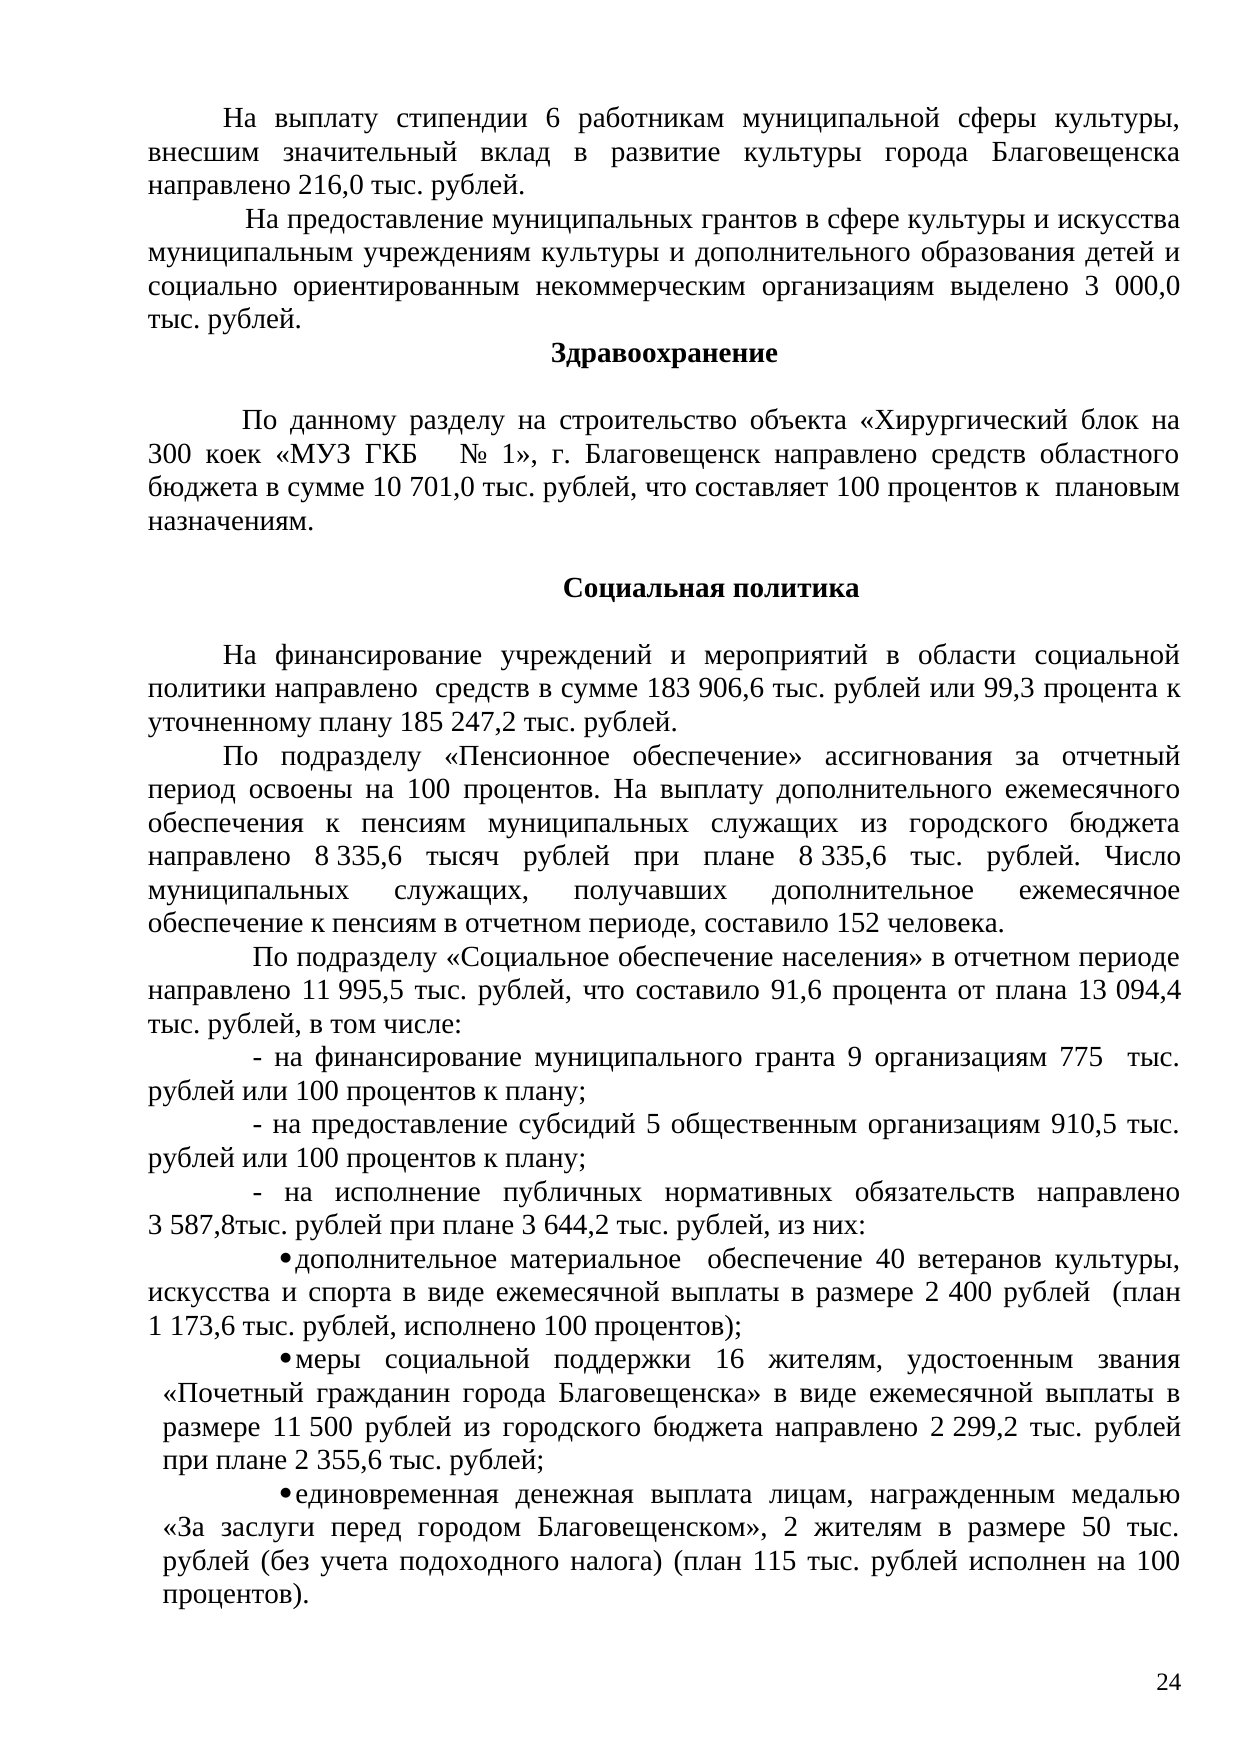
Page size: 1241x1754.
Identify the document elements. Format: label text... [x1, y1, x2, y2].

text По подразделу «Социальное обеспечение населения» в отчетном периоде направлено 11 995,5 тыс. рублей, что составило 91,6 процента от плана 13 094,4 тыс. рублей, в том числе: [148, 939, 1181, 1039]
text - на предоставление субсидий 5 общественным организациям 910,5 тыс. рублей или 100 процентов к плану; [148, 1107, 1181, 1174]
text - на финансирование муниципального гранта 9 организациям 775 тыс. рублей или 100 процентов к плану; [148, 1039, 1181, 1107]
text Социальная политика [148, 570, 1181, 603]
text На предоставление муниципальных грантов в сфере культуры и искусства муниципальным учреждениям культуры и дополнительного образования детей и социально ориентированным некоммерческим организациям выделено 3 000,0 тыс. рублей. [148, 201, 1181, 335]
list меры социальной поддержки 16 жителям, удостоенным звания «Почетный гражданин города Благовещенска» в виде ежемесячной выплаты в размере 11 500 рублей из городского бюджета направлено 2 299,2 тыс. рублей при плане 2 355,6 тыс. рублей; [162, 1342, 1181, 1476]
text По данному разделу на строительство объекта «Хирургический блок на 300 коек «МУЗ ГКБ № 1», г. Благовещенск направлено средств областного бюджета в сумме 10 701,0 тыс. рублей, что составляет 100 процентов к плановым назначениям. [148, 402, 1181, 536]
text На финансирование учреждений и мероприятий в области социальной политики направлено средств в сумме 183 906,6 тыс. рублей или 99,3 процента к уточненному плану 185 247,2 тыс. рублей. [148, 637, 1181, 738]
list дополнительное материальное обеспечение 40 ветеранов культуры, искусства и спорта в виде ежемесячной выплаты в размере 2 400 рублей (план 1 173,6 тыс. рублей, исполнено 100 процентов); [148, 1241, 1181, 1342]
text На выплату стипендии 6 работникам муниципальной сферы культуры, внесшим значительный вклад в развитие культуры города Благовещенска направлено 216,0 тыс. рублей. [148, 100, 1181, 201]
text Здравоохранение [148, 335, 1181, 369]
text По подразделу «Пенсионное обеспечение» ассигнования за отчетный период освоены на 100 процентов. На выплату дополнительного ежемесячного обеспечения к пенсиям муниципальных служащих из городского бюджета направлено 8 335,6 тысяч рублей при плане 8 335,6 тыс. рублей. Число муниципальных служащих, получавших дополнительное ежемесячное обеспечение к пенсиям в отчетном периоде, составило 152 человека. [148, 738, 1181, 939]
list единовременная денежная выплата лицам, награжденным медалью «За заслуги перед городом Благовещенском», 2 жителям в размере 50 тыс. рублей (без учета подоходного налога) (план 115 тыс. рублей исполнен на 100 процентов). [162, 1476, 1181, 1610]
text - на исполнение публичных нормативных обязательств направлено 3 587,8тыс. рублей при плане 3 644,2 тыс. рублей, из них: [148, 1174, 1181, 1241]
